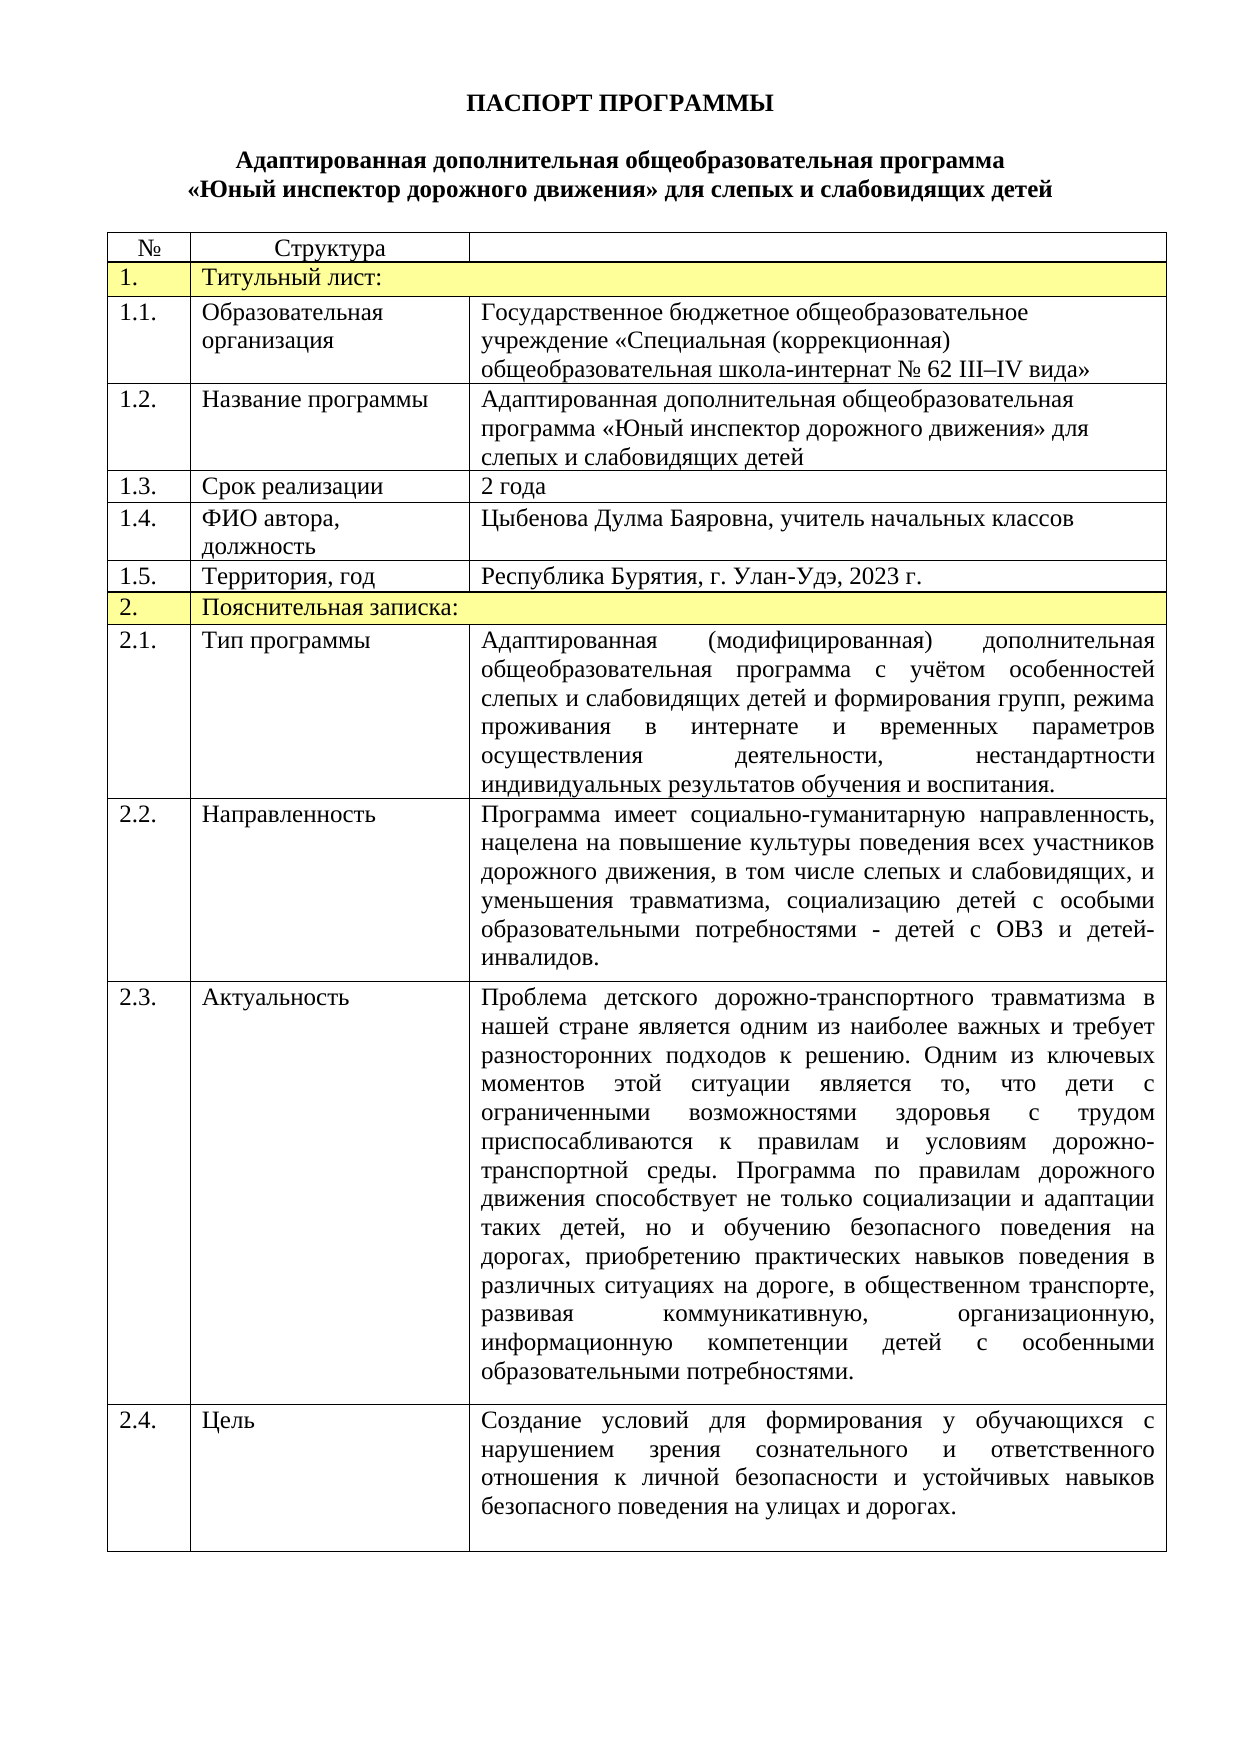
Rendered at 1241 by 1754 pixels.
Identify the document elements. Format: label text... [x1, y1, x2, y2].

table_cell Титульный лист: [191, 263, 1166, 296]
table_cell Тип программы [191, 625, 469, 798]
table_cell 2.4. [108, 1405, 190, 1551]
table_cell 1.1. [108, 297, 190, 383]
table_cell 1.5. [108, 561, 190, 591]
table_header № [108, 233, 190, 261]
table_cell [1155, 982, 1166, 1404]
table_cell Государственное бюджетное общеобразовательное учреждение «Специальная (коррекционная) общеобразовательная школа-интернат № 62 III–IV вида» [470, 297, 1166, 383]
table_cell Название программы [191, 384, 469, 470]
table_cell Республика Бурятия, г. Улан-Удэ, 2023 г. [470, 561, 1166, 591]
table_header [470, 233, 1166, 261]
table_cell Программа имеет социально-гуманитарную направленность, нацелена на повышение культуры поведения всех участников дорожного движения, в том числе слепых и слабовидящих, и уменьшения травматизма, социализацию детей с особыми образовательными потребностями - детей с ОВЗ и детей-инвалидов. [470, 799, 1166, 981]
text «Юный инспектор дорожного движения» для слепых и слабовидящих детей [118, 174, 1122, 203]
table_cell 1.3. [108, 471, 190, 502]
table_cell Цель [191, 1405, 469, 1551]
table_cell Срок реализации [191, 471, 469, 502]
table_cell 2. [108, 593, 190, 624]
table_cell Создание условий для формирования у обучающихся с нарушением зрения сознательного и ответственного отношения к личной безопасности и устойчивых навыков безопасного поведения на улицах и дорогах. [470, 1405, 1166, 1551]
table_cell Направленность [191, 799, 469, 981]
table_cell Образовательная организация [191, 297, 469, 383]
table_cell Адаптированная дополнительная общеобразовательная программа «Юный инспектор дорожного движения» для слепых и слабовидящих детей [470, 384, 1166, 470]
table_cell 1.4. [108, 503, 190, 560]
table_cell 2.1. [108, 625, 190, 798]
table_cell Территория, год [191, 561, 469, 591]
table_cell 1.2. [108, 384, 190, 470]
table_cell ФИО автора, должность [191, 503, 469, 560]
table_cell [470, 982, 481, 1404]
table_cell Актуальность [191, 982, 469, 1404]
table_cell 2 года [470, 471, 1166, 502]
table_cell Цыбенова Дулма Баяровна, учитель начальных классов [470, 503, 1166, 560]
table_cell 2.3. [108, 982, 190, 1404]
text ПАСПОРТ ПРОГРАММЫ [118, 88, 1122, 117]
table_cell Адаптированная (модифицированная) дополнительная общеобразовательная программа с учётом особенностей слепых и слабовидящих детей и формирования групп, режима проживания в интернате и временных параметров осуществления деятельности, нестандартности индивидуальных результатов обучения и воспитания. [470, 625, 1166, 798]
table_cell 1. [108, 263, 190, 296]
table_cell Пояснительная записка: [191, 593, 1166, 624]
table_header Структура [191, 233, 469, 261]
text Адаптированная дополнительная общеобразовательная программа [118, 145, 1122, 174]
table_cell 2.2. [108, 799, 190, 981]
